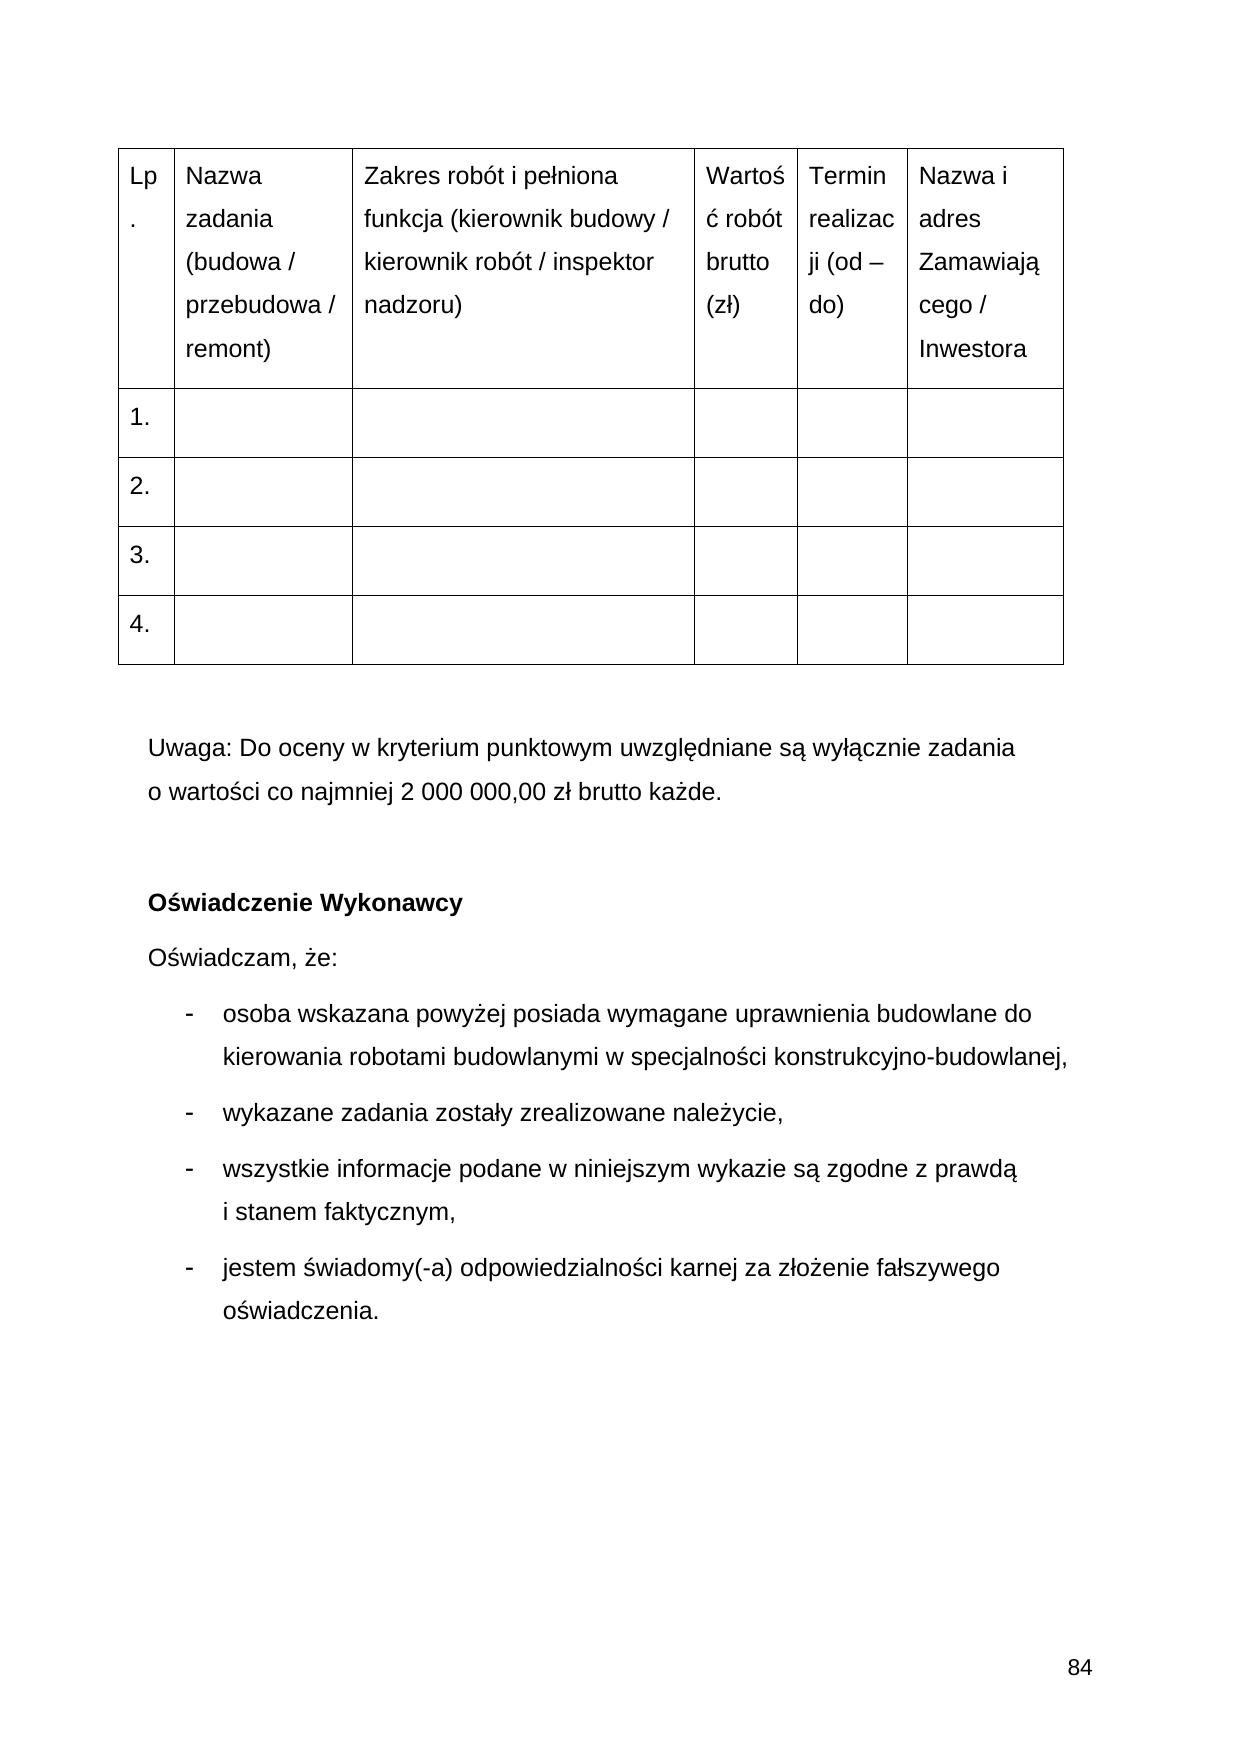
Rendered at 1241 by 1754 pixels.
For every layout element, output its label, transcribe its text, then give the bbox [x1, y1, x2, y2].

table_cell [798, 389, 907, 457]
table_header Lp. [119, 149, 174, 388]
table_cell [798, 596, 907, 664]
table_header Nazwa zadania (budowa / przebudowa / remont) [175, 149, 352, 388]
table_cell [798, 458, 907, 526]
text Oświadczam, że: [148, 943, 1093, 972]
table_cell 4. [119, 596, 174, 664]
table_cell [353, 389, 694, 457]
table_cell [175, 389, 352, 457]
table_cell [695, 596, 797, 664]
table_cell [798, 527, 907, 595]
table_header Zakres robót i pełniona funkcja (kierownik budowy / kierownik robót / inspektor nadzoru) [353, 149, 694, 388]
table_cell [353, 458, 694, 526]
table_cell [175, 458, 352, 526]
list wykazane zadania zostały zrealizowane należycie, [185, 1098, 1093, 1127]
list osoba wskazana powyżej posiada wymagane uprawnienia budowlane do kierowania robotami budowlanymi w specjalności konstrukcyjno-budowlanej, [185, 999, 1093, 1071]
table_cell [908, 458, 1063, 526]
table_cell [695, 458, 797, 526]
text Uwaga: Do oceny w kryterium punktowym uwzględniane są wyłącznie zadania o wartości co najmniej 2 000 000,00 zł brutto każde. [148, 733, 1093, 805]
list jestem świadomy(-a) odpowiedzialności karnej za złożenie fałszywego oświadczenia. [185, 1252, 1093, 1324]
table_header Wartość robót brutto (zł) [695, 149, 797, 388]
table_cell [908, 527, 1063, 595]
table_cell [353, 527, 694, 595]
table_cell [695, 389, 797, 457]
table_cell [908, 389, 1063, 457]
table_cell [175, 596, 352, 664]
table_header Nazwa i adres Zamawiającego / Inwestora [908, 149, 1063, 388]
table_cell 1. [119, 389, 174, 457]
table_cell [353, 596, 694, 664]
table_cell 3. [119, 527, 174, 595]
table_header Termin realizacji (od – do) [798, 149, 907, 388]
table_cell [175, 527, 352, 595]
table_cell 2. [119, 458, 174, 526]
list wszystkie informacje podane w niniejszym wykazie są zgodne z prawdą i stanem faktycznym, [185, 1154, 1093, 1226]
table_cell [908, 596, 1063, 664]
text Oświadczenie Wykonawcy [148, 888, 1093, 917]
table_cell [695, 527, 797, 595]
